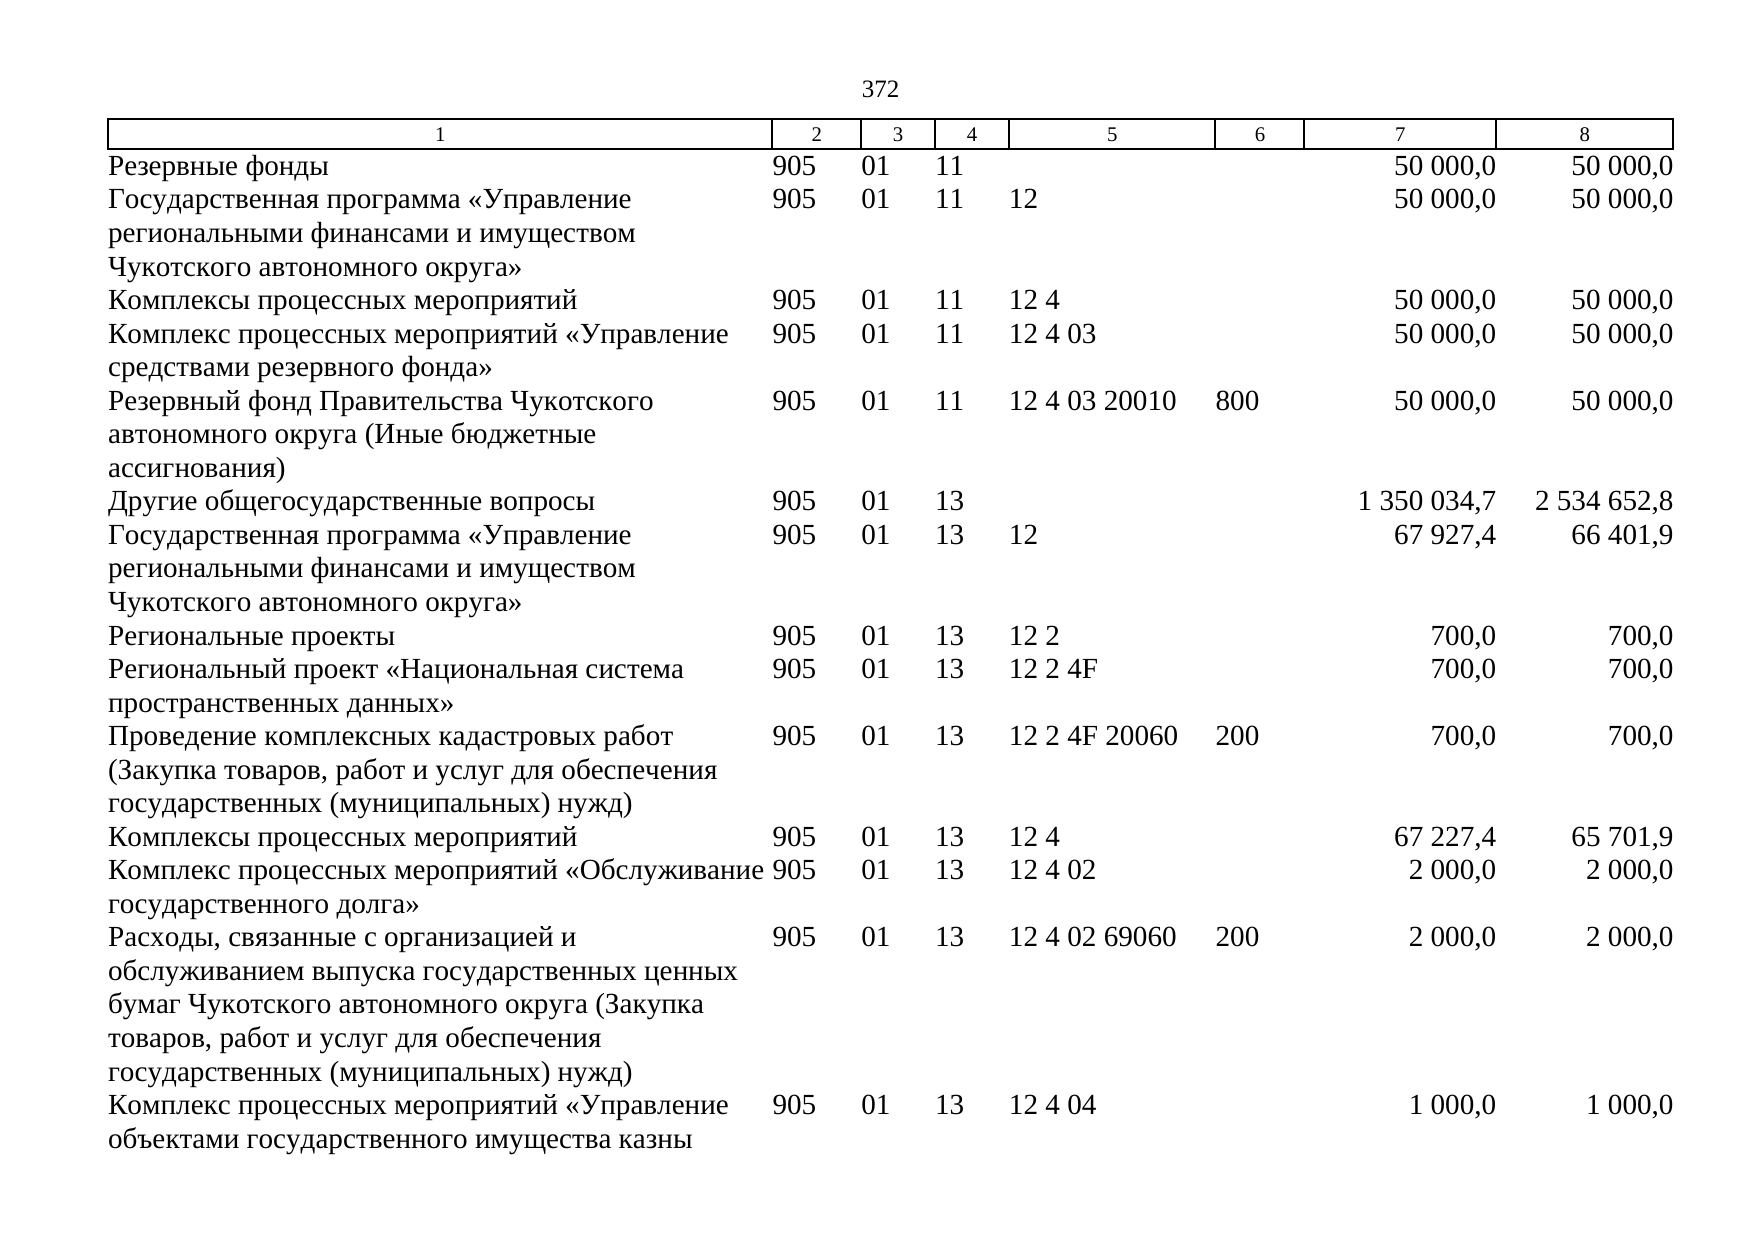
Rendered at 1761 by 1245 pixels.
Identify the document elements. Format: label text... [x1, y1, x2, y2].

table_header 4 [936, 120, 1008, 148]
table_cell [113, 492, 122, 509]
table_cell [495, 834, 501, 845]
table_header 3 [862, 120, 934, 148]
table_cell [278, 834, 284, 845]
table_header 6 [1216, 120, 1303, 148]
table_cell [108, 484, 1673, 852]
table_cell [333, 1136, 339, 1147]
table_header 5 [1010, 120, 1214, 148]
table_header 7 [1305, 120, 1495, 148]
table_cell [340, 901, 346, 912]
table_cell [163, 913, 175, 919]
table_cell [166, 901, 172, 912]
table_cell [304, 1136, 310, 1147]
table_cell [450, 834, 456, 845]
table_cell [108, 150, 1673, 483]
table_header 8 [1497, 120, 1672, 148]
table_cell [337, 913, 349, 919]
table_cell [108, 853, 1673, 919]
table_header 2 [773, 120, 860, 148]
table_header 1 [109, 120, 771, 148]
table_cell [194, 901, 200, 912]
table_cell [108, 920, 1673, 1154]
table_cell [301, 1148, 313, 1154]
